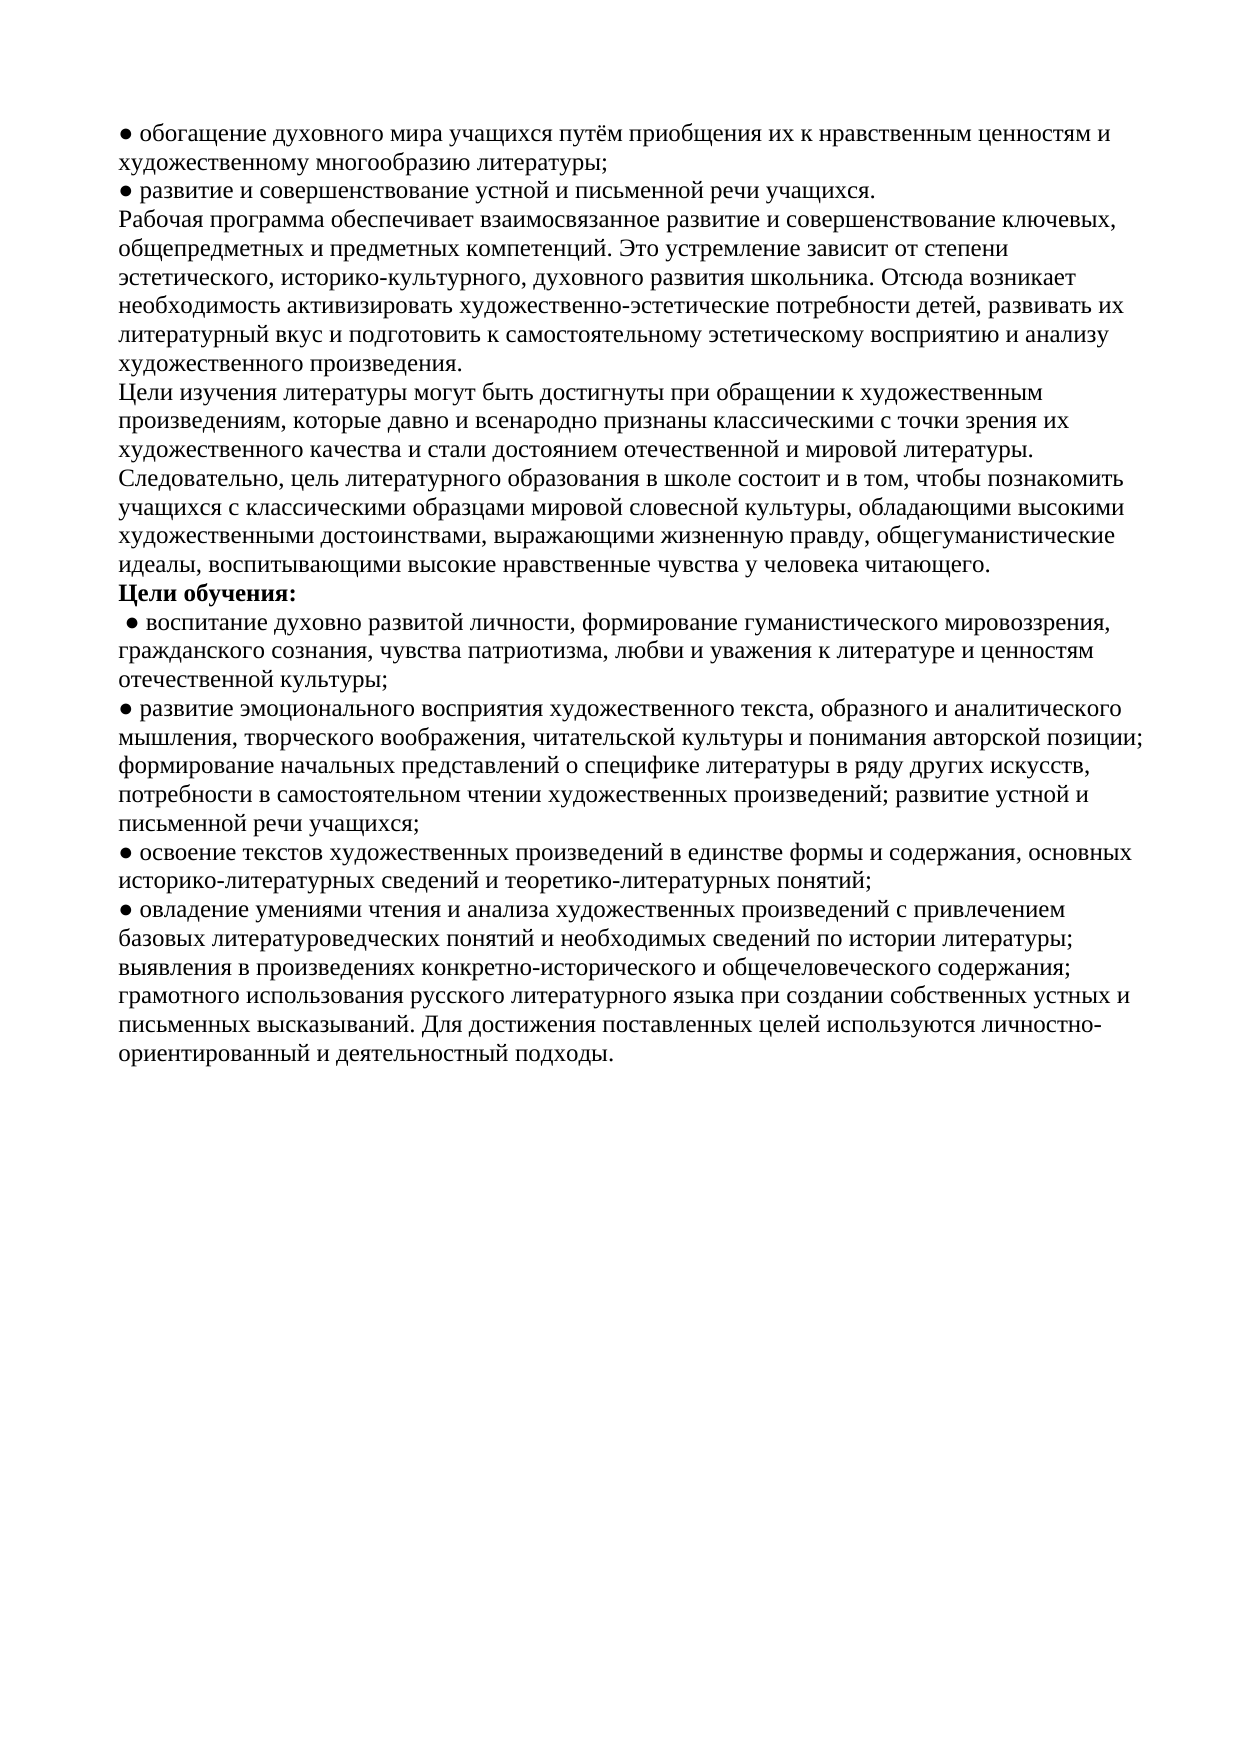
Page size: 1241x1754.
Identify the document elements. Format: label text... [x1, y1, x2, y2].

text Цели обучения: [118, 578, 1152, 607]
text ● развитие эмоционального восприятия художественного текста, образного и аналитического мышления, творческого воображения, читательской культуры и понимания авторской позиции; формирование начальных представлений о специфике литературы в ряду других искусств, потребности в самостоятельном чтении художественных произведений; развитие устной и письменной речи учащихся; [118, 693, 1152, 837]
text ● воспитание духовно развитой личности, формирование гуманистического мировоззрения, гражданского сознания, чувства патриотизма, любви и уважения к литературе и ценностям отечественной культуры; [118, 607, 1152, 693]
text Рабочая программа обеспечивает взаимосвязанное развитие и совершенствование ключевых, общепредметных и предметных компетенций. Это устремление зависит от степени эстетического, историко-культурного, духовного развития школьника. Отсюда возникает необходимость активизировать художественно-эстетические потребности детей, развивать их литературный вкус и подготовить к самостоятельному эстетическому восприятию и анализу художественного произведения. [118, 204, 1152, 377]
text ● освоение текстов художественных произведений в единстве формы и содержания, основных историко-литературных сведений и теоретико-литературных понятий; [118, 837, 1152, 894]
text ● обогащение духовного мира учащихся путём приобщения их к нравственным ценностям и художественному многообразию литературы; [118, 118, 1152, 176]
text ● овладение умениями чтения и анализа художественных произведений с привлечением базовых литературоведческих понятий и необходимых сведений по истории литературы; выявления в произведениях конкретно-исторического и общечеловеческого содержания; грамотного использования русского литературного языка при создании собственных устных и письменных высказываний. Для достижения поставленных целей используются личностно-ориентированный и деятельностный подходы. [118, 894, 1152, 1067]
text ● развитие и совершенствование устной и письменной речи учащихся. [118, 176, 1152, 204]
text Цели изучения литературы могут быть достигнуты при обращении к художественным произведениям, которые давно и всенародно признаны классическими с точки зрения их художественного качества и стали достоянием отечественной и мировой литературы. Следовательно, цель литературного образования в школе состоит и в том, чтобы познакомить учащихся с классическими образцами мировой словесной культуры, обладающими высокими художественными достоинствами, выражающими жизненную правду, общегуманистические идеалы, воспитывающими высокие нравственные чувства у человека читающего. [118, 377, 1152, 578]
